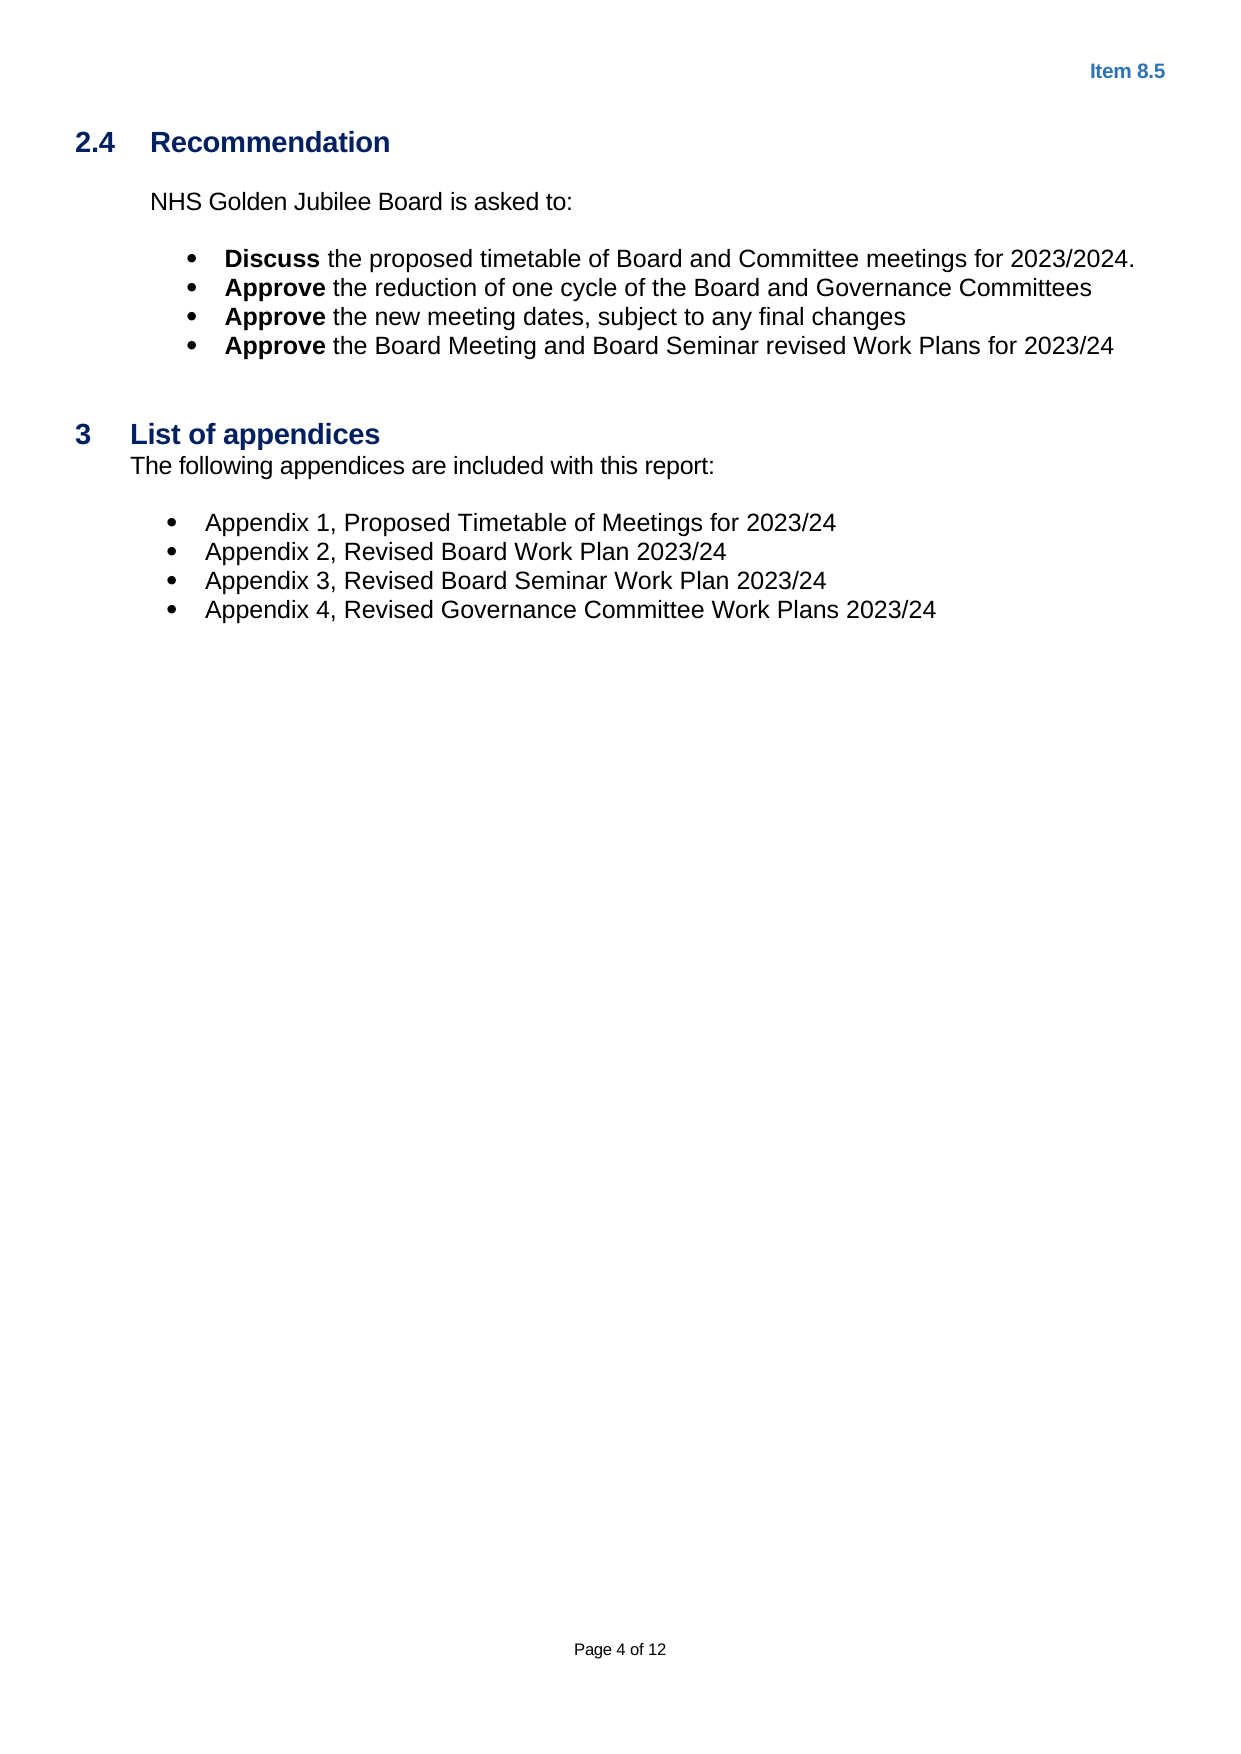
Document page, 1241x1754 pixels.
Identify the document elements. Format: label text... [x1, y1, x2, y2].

list Appendix 2, Revised Board Work Plan 2023/24 [167, 537, 1165, 566]
text NHS Golden Jubilee Board is asked to: [150, 187, 1165, 216]
list Appendix 3, Revised Board Seminar Work Plan 2023/24 [167, 566, 1165, 595]
text The following appendices are included with this report: [75, 451, 1165, 479]
subtitle List of appendices [75, 417, 1165, 451]
list Discuss the proposed timetable of Board and Committee meetings for 2023/2024. [187, 244, 1165, 273]
list Appendix 4, Revised Governance Committee Work Plans 2023/24 [167, 595, 1165, 624]
list Approve the Board Meeting and Board Seminar revised Work Plans for 2023/24 [187, 331, 1165, 360]
list Approve the reduction of one cycle of the Board and Governance Committees [187, 273, 1165, 302]
subtitle 2.4 Recommendation [75, 124, 1165, 158]
list Appendix 1, Proposed Timetable of Meetings for 2023/24 [167, 508, 1165, 537]
list Approve the new meeting dates, subject to any final changes [187, 302, 1165, 331]
